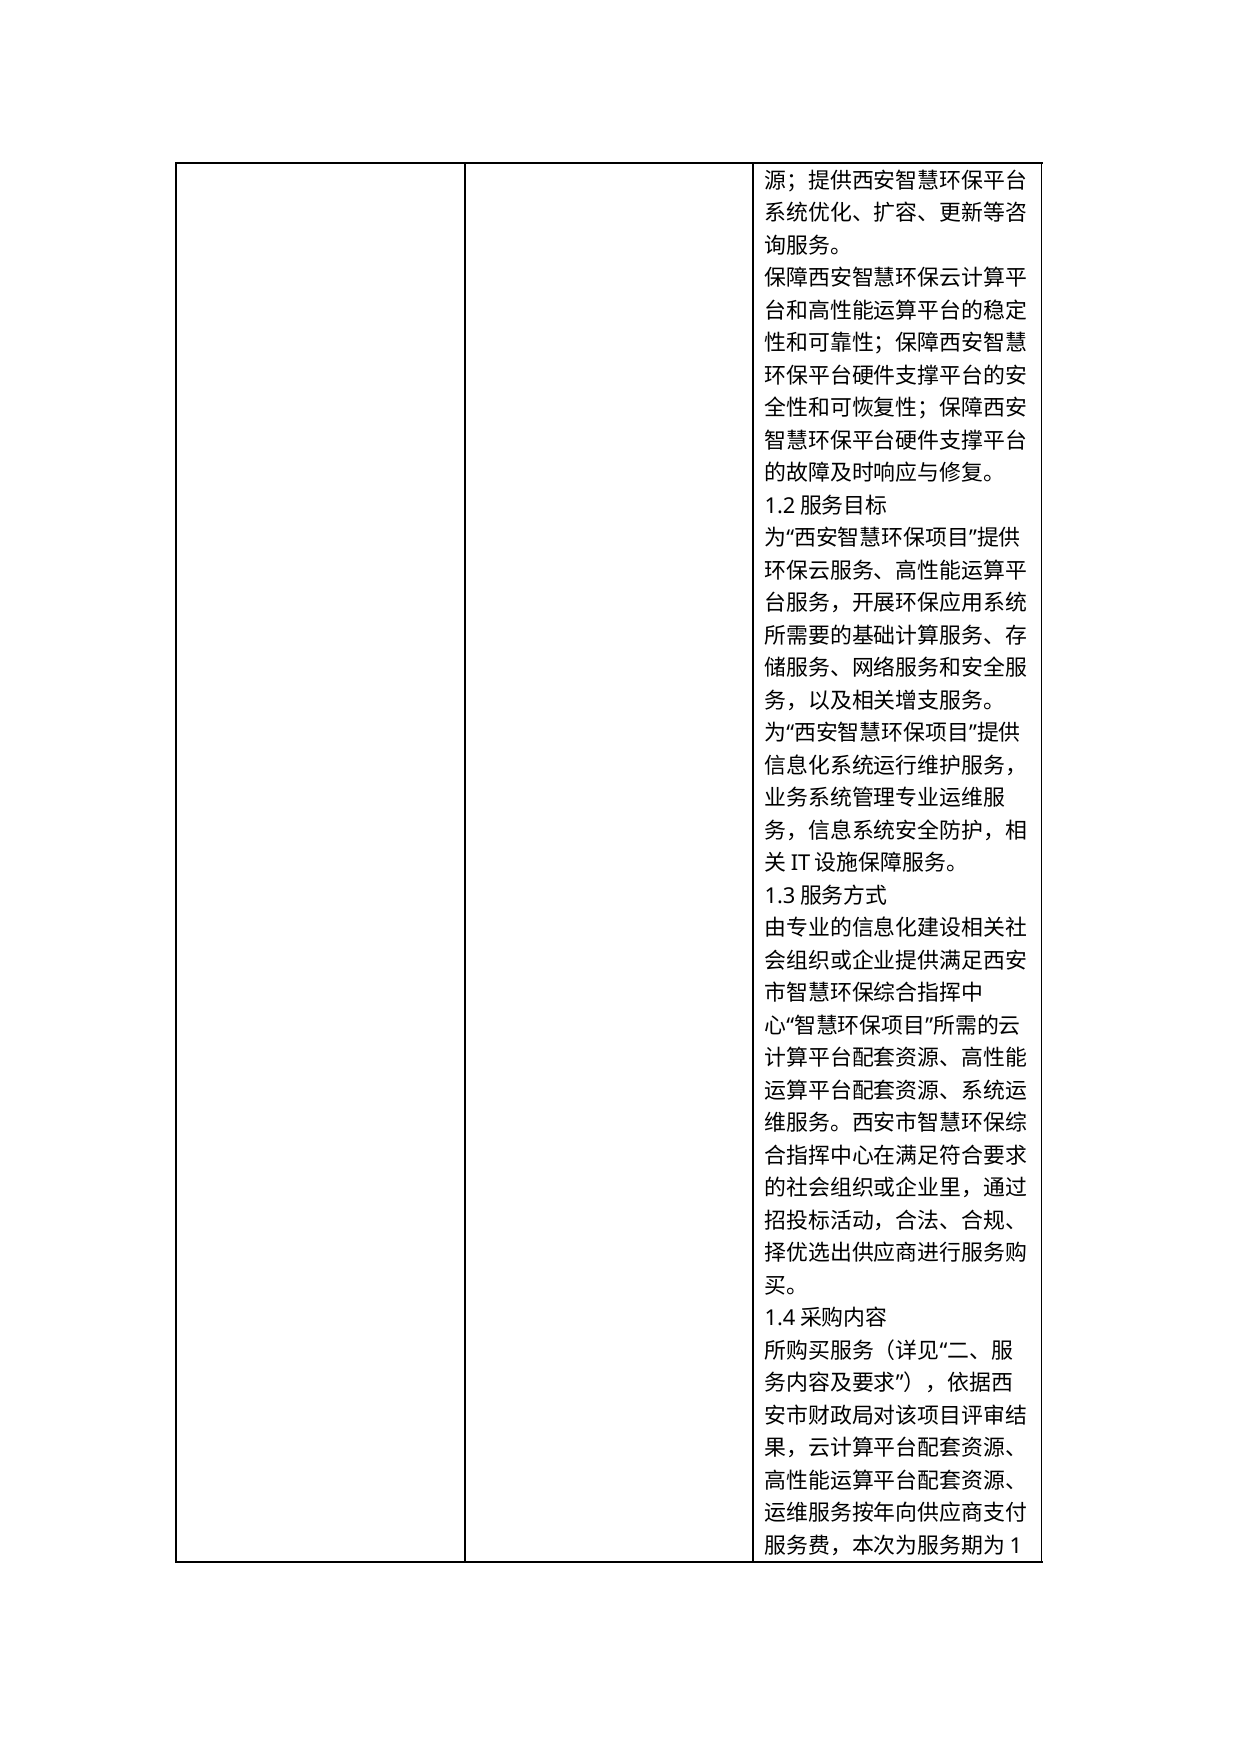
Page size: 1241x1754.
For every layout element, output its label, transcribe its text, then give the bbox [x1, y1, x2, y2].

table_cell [754, 164, 1041, 1561]
table_cell 1 [177, 164, 464, 1561]
table_cell [466, 164, 752, 1561]
